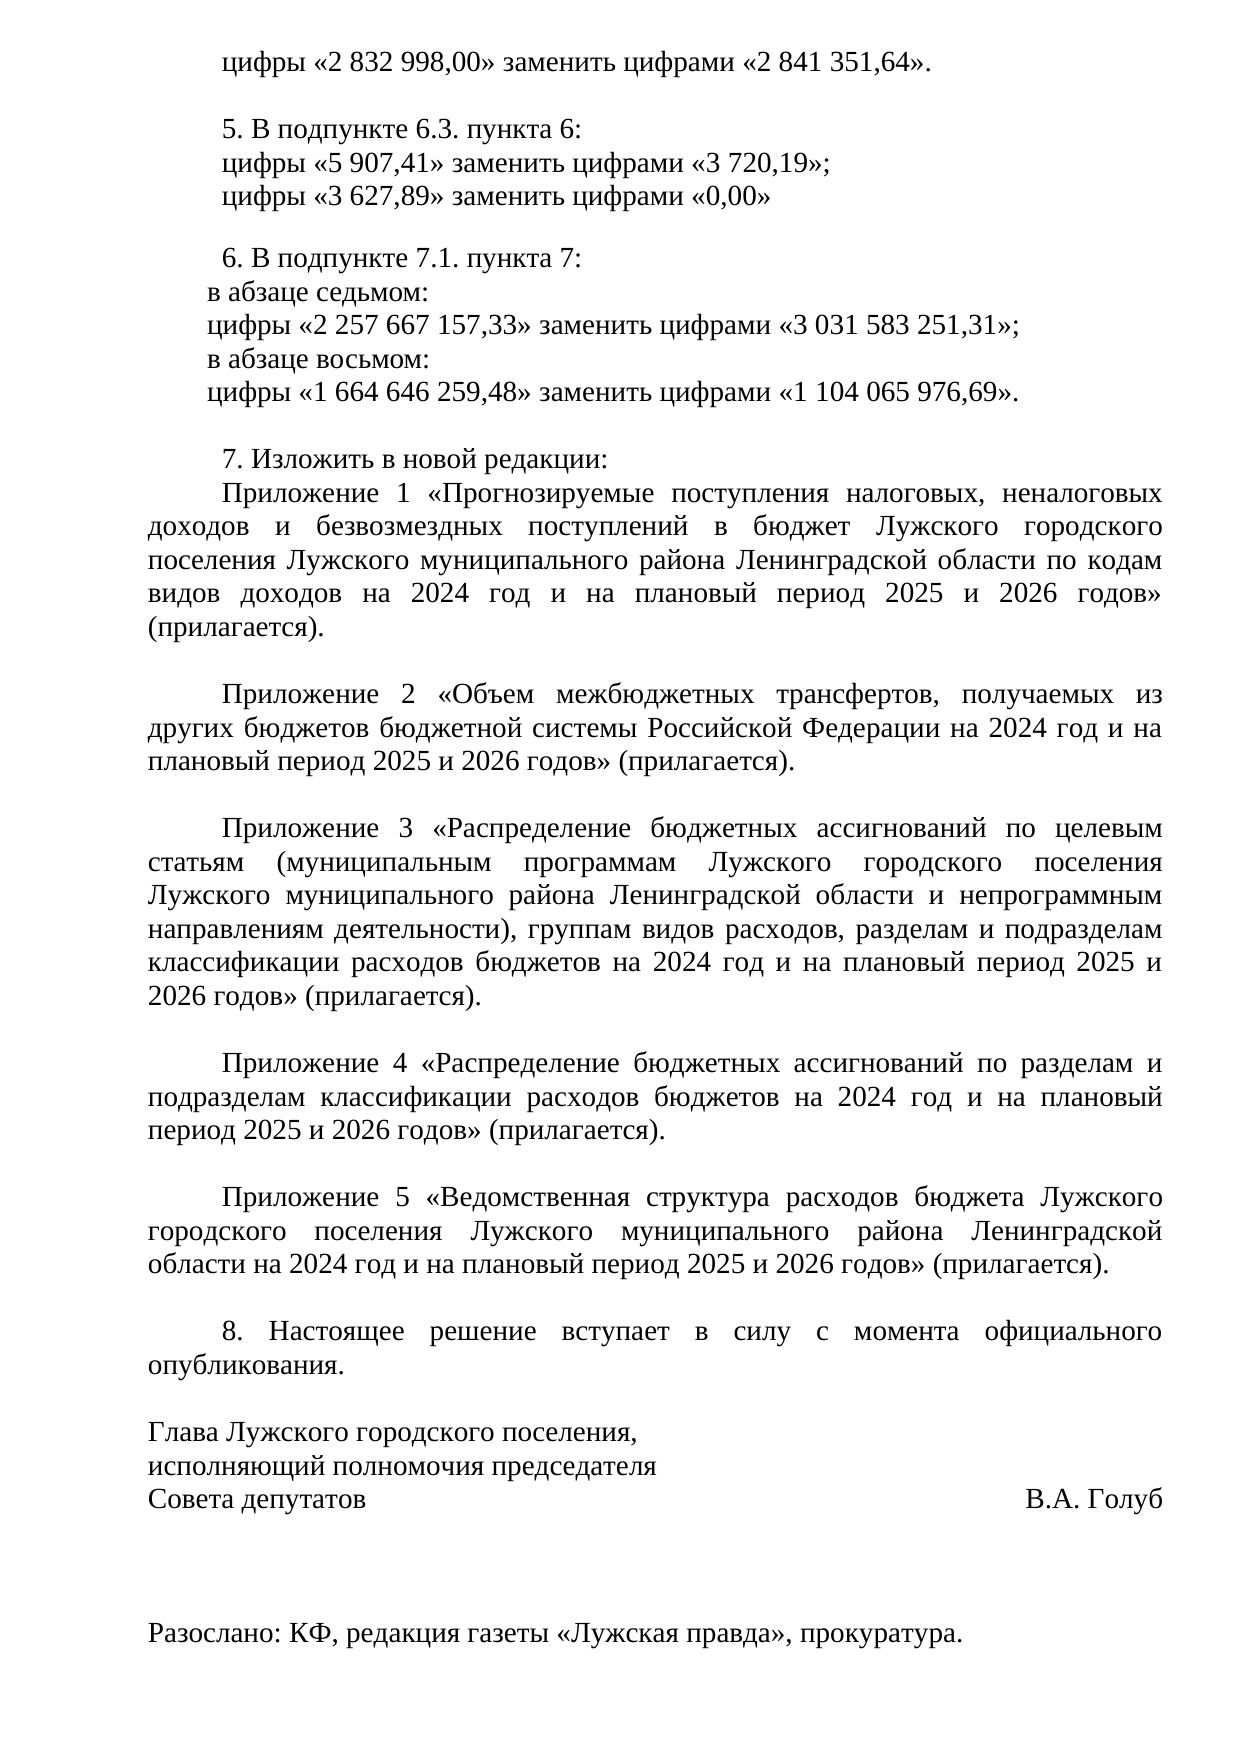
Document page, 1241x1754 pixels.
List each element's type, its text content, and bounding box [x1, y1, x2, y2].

text 8. Настоящее решение вступает в силу с момента официального опубликования. [148, 1313, 1163, 1381]
text Приложение 4 «Распределение бюджетных ассигнований по разделам и подразделам классификации расходов бюджетов на 2024 год и на плановый период 2025 и 2026 годов» (прилагается). [148, 1045, 1163, 1146]
text 7. Изложить в новой редакции: [148, 441, 1163, 475]
text Глава Лужского городского поселения, [148, 1414, 1163, 1448]
text Приложение 3 «Распределение бюджетных ассигнований по целевым статьям (муниципальным программам Лужского городского поселения Лужского муниципального района Ленинградской области и непрограммным направлениям деятельности), группам видов расходов, разделам и подразделам классификации расходов бюджетов на 2024 год и на плановый период 2025 и 2026 годов» (прилагается). [148, 810, 1163, 1012]
text цифры «3 627,89» заменить цифрами «0,00» [148, 178, 1163, 212]
text цифры «2 832 998,00» заменить цифрами «2 841 351,64». [148, 44, 1163, 78]
text Совета депутатов В.А. Голуб [148, 1481, 1163, 1515]
text Приложение 5 «Ведомственная структура расходов бюджета Лужского городского поселения Лужского муниципального района Ленинградской области на 2024 год и на плановый период 2025 и 2026 годов» (прилагается). [148, 1179, 1163, 1280]
text Приложение 1 «Прогнозируемые поступления налоговых, неналоговых доходов и безвозмездных поступлений в бюджет Лужского городского поселения Лужского муниципального района Ленинградской области по кодам видов доходов на 2024 год и на плановый период 2025 и 2026 годов» (прилагается). [148, 475, 1163, 643]
text цифры «1 664 646 259,48» заменить цифрами «1 104 065 976,69». [148, 374, 1163, 408]
text в абзаце седьмом: [148, 274, 1163, 307]
text 6. В подпункте 7.1. пункта 7: [148, 240, 1163, 274]
text Разослано: КФ, редакция газеты «Лужская правда», прокуратура. [148, 1615, 1163, 1649]
text в абзаце восьмом: [148, 341, 1163, 374]
text 5. В подпункте 6.3. пункта 6: [148, 111, 1163, 145]
text Приложение 2 «Объем межбюджетных трансфертов, получаемых из других бюджетов бюджетной системы Российской Федерации на 2024 год и на плановый период 2025 и 2026 годов» (прилагается). [148, 676, 1163, 777]
text цифры «5 907,41» заменить цифрами «3 720,19»; [148, 145, 1163, 178]
text исполняющий полномочия председателя [148, 1448, 1163, 1481]
text цифры «2 257 667 157,33» заменить цифрами «3 031 583 251,31»; [148, 307, 1163, 341]
